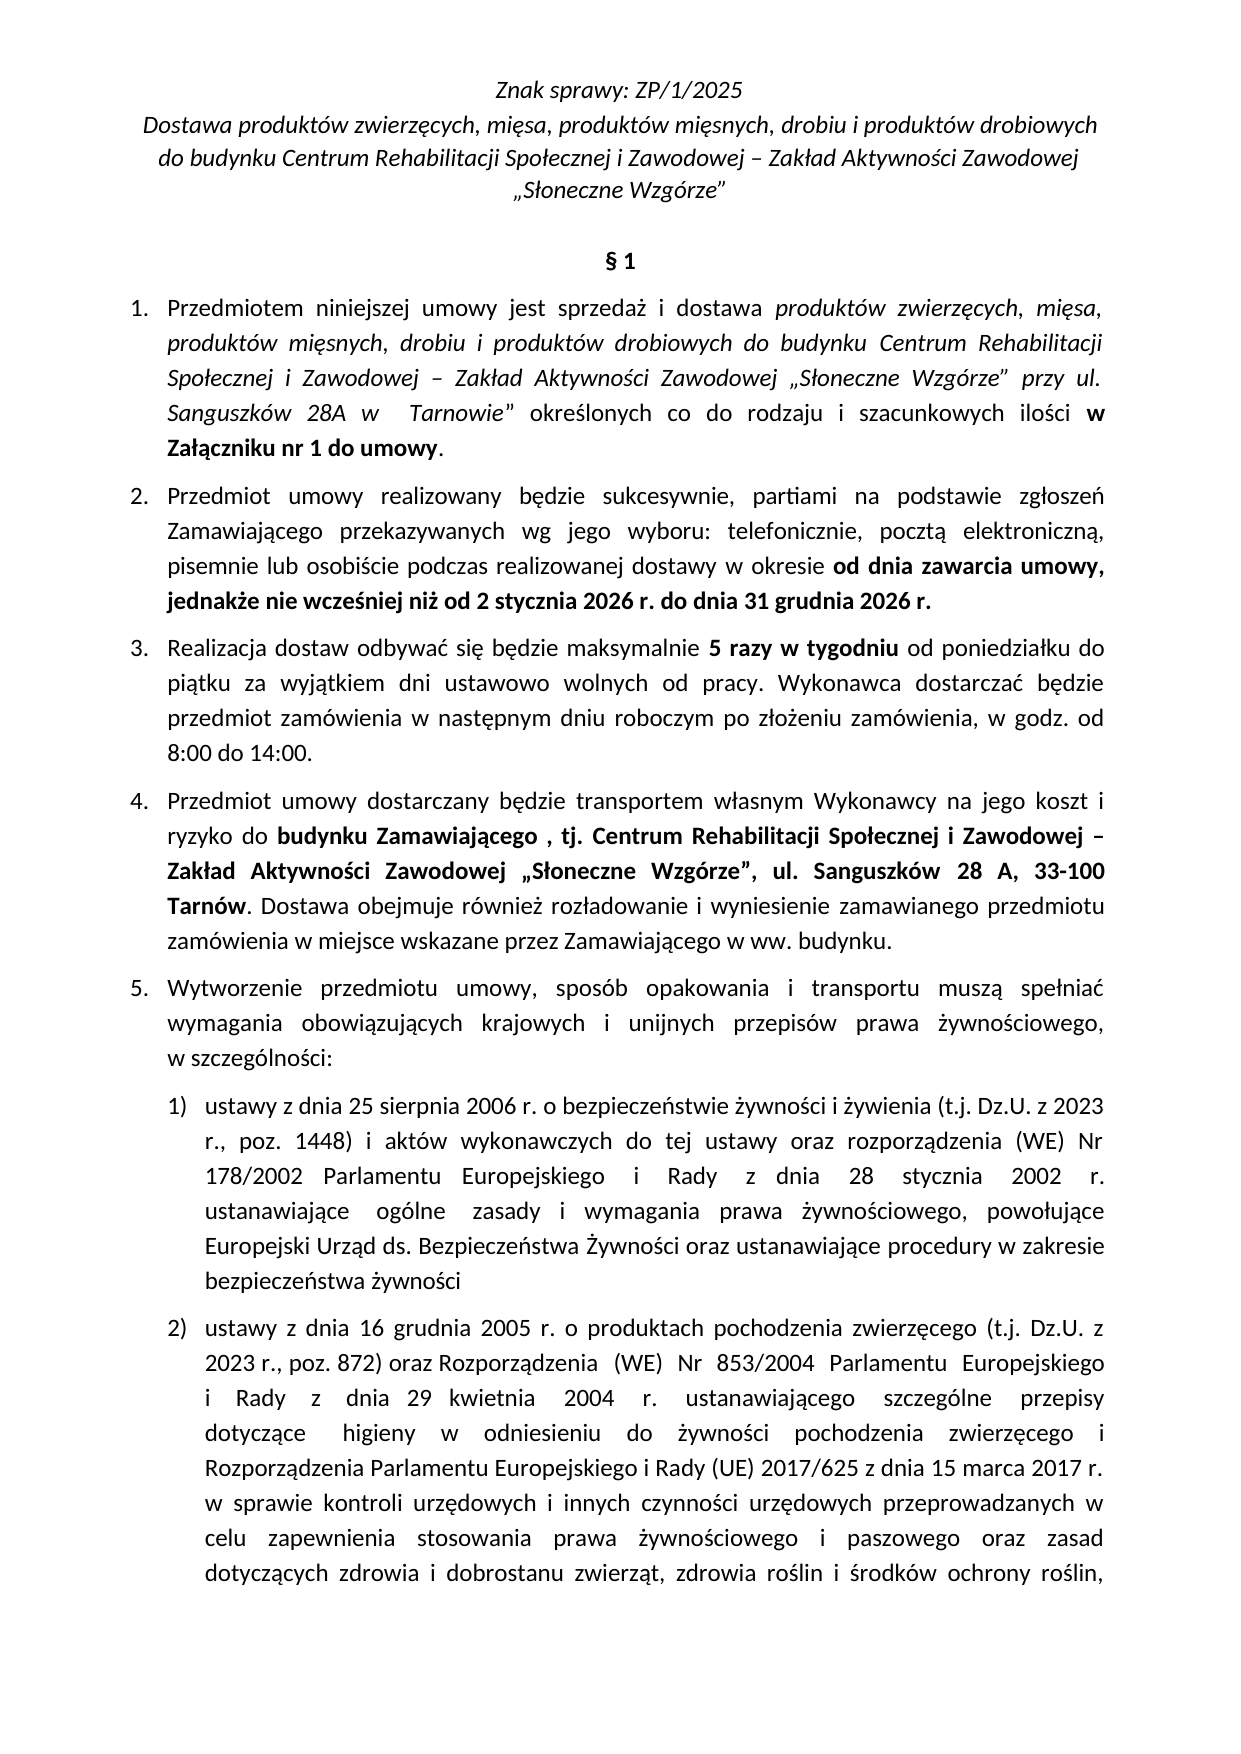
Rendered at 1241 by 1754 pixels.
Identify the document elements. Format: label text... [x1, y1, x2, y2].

list Przedmiotem niniejszej umowy jest sprzedaż i dostawa produktów zwierzęcych, mięsa, produktów mięsnych, drobiu i produktów drobiowych do budynku Centrum Rehabilitacji Społecznej i Zawodowej – Zakład Aktywności Zawodowej „Słoneczne Wzgórze” przy ul. Sanguszków 28A w Tarnowie” określonych co do rodzaju i szacunkowych ilości w Załączniku nr 1 do umowy. [130, 292, 1105, 463]
list Przedmiot umowy dostarczany będzie transportem własnym Wykonawcy na jego koszt i ryzyko do budynku Zamawiającego , tj. Centrum Rehabilitacji Społecznej i Zawodowej – Zakład Aktywności Zawodowej „Słoneczne Wzgórze”, ul. Sanguszków 28 A, 33-100 Tarnów. Dostawa obejmuje również rozładowanie i wyniesienie zamawianego przedmiotu zamówienia w miejsce wskazane przez Zamawiającego w ww. budynku. [130, 785, 1105, 955]
list Przedmiot umowy realizowany będzie sukcesywnie, partiami na podstawie zgłoszeń Zamawiającego przekazywanych wg jego wyboru: telefonicznie, pocztą elektroniczną, pisemnie lub osobiście podczas realizowanej dostawy w okresie od dnia zawarcia umowy, jednakże nie wcześniej niż od 2 stycznia 2026 r. do dnia 31 grudnia 2026 r. [130, 480, 1105, 615]
text § 1 [130, 245, 1110, 275]
list ustawy z dnia 25 sierpnia 2006 r. o bezpieczeństwie żywności i żywienia (t.j. Dz.U. z 2023 r., poz. 1448) i aktów wykonawczych do tej ustawy oraz rozporządzenia (WE) Nr 178/2002 Parlamentu Europejskiego i Rady z dnia 28 stycznia 2002 r. ustanawiające ogólne zasady i wymagania prawa żywnościowego, powołujące Europejski Urząd ds. Bezpieczeństwa Żywności oraz ustanawiające procedury w zakresie bezpieczeństwa żywności [167, 1090, 1105, 1295]
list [167, 1312, 1105, 1588]
list Wytworzenie przedmiotu umowy, sposób opakowania i transportu muszą spełniać wymagania obowiązujących krajowych i unijnych przepisów prawa żywnościowego, w szczególności: [130, 972, 1105, 1073]
list Realizacja dostaw odbywać się będzie maksymalnie 5 razy w tygodniu od poniedziałku do piątku za wyjątkiem dni ustawowo wolnych od pracy. Wykonawca dostarczać będzie przedmiot zamówienia w następnym dniu roboczym po złożeniu zamówienia, w godz. od 8:00 do 14:00. [130, 632, 1105, 768]
